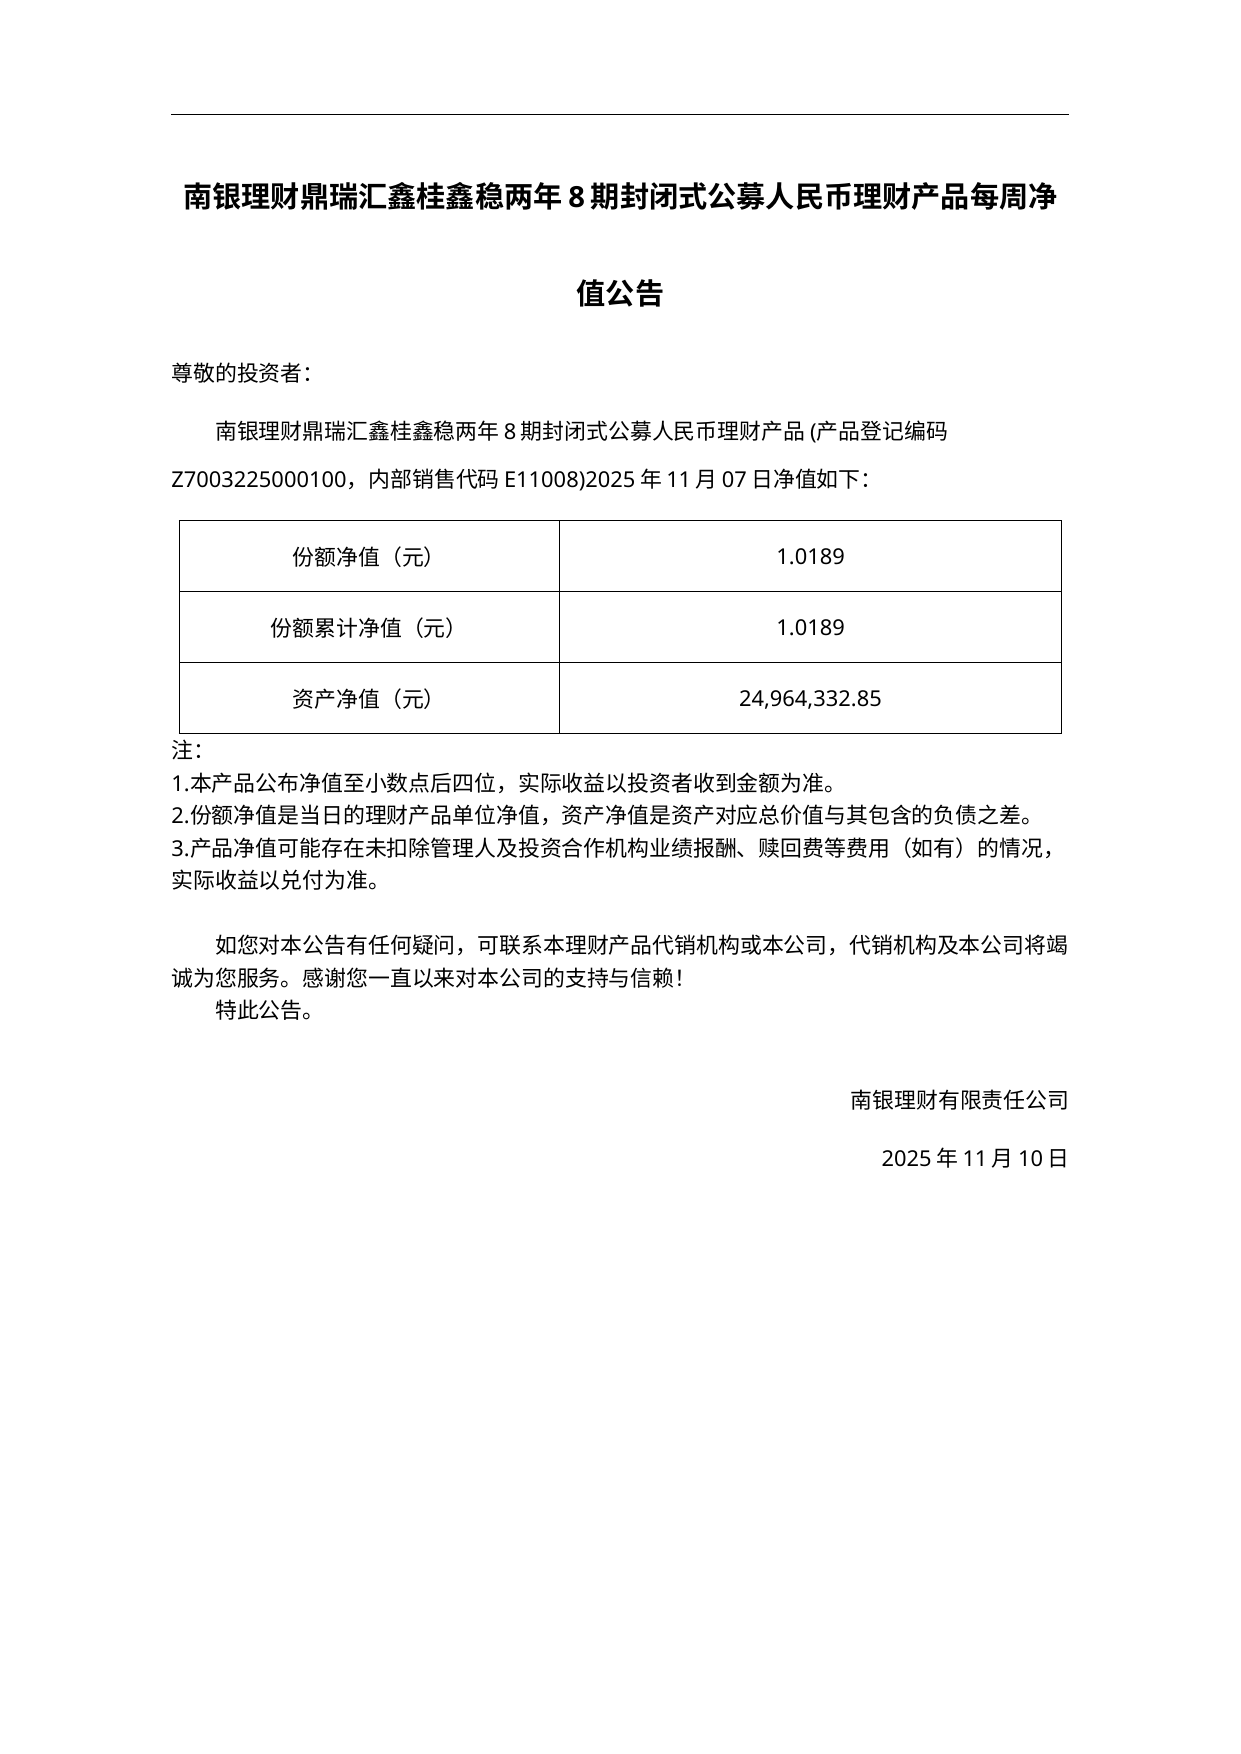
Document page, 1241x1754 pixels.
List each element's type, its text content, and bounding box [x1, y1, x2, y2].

table_cell 资产净值（元） [180, 663, 559, 733]
text 如您对本公告有任何疑问，可联系本理财产品代销机构或本公司，代销机构及本公司将竭诚为您服务。感谢您一直以来对本公司的支持与信赖！ [171, 928, 1069, 993]
text 2.份额净值是当日的理财产品单位净值，资产净值是资产对应总价值与其包含的负债之差。 [171, 798, 1069, 830]
text 1.本产品公布净值至小数点后四位，实际收益以投资者收到金额为准。 [171, 765, 1069, 798]
text 尊敬的投资者： [171, 355, 1069, 388]
text 南银理财鼎瑞汇鑫桂鑫稳两年8期封闭式公募人民币理财产品 (产品登记编码Z7003225000100，内部销售代码E11008)2025年11月07日净值如下： [171, 413, 1069, 494]
text 南银理财鼎瑞汇鑫桂鑫稳两年8期封闭式公募人民币理财产品每周净值公告 [171, 162, 1069, 324]
table_header 1.0189 [560, 521, 1061, 591]
text 3.产品净值可能存在未扣除管理人及投资合作机构业绩报酬、赎回费等费用（如有）的情况，实际收益以兑付为准。 [171, 830, 1069, 895]
text 注： [171, 733, 1069, 765]
table_cell 1.0189 [560, 592, 1061, 662]
text 2025年11月10日 [171, 1140, 1069, 1173]
text 南银理财有限责任公司 [171, 1082, 1069, 1115]
table_cell 24,964,332.85 [560, 663, 1061, 733]
table_header 份额净值（元） [180, 521, 559, 591]
text 特此公告。 [171, 993, 1069, 1025]
table_cell 份额累计净值（元） [180, 592, 559, 662]
